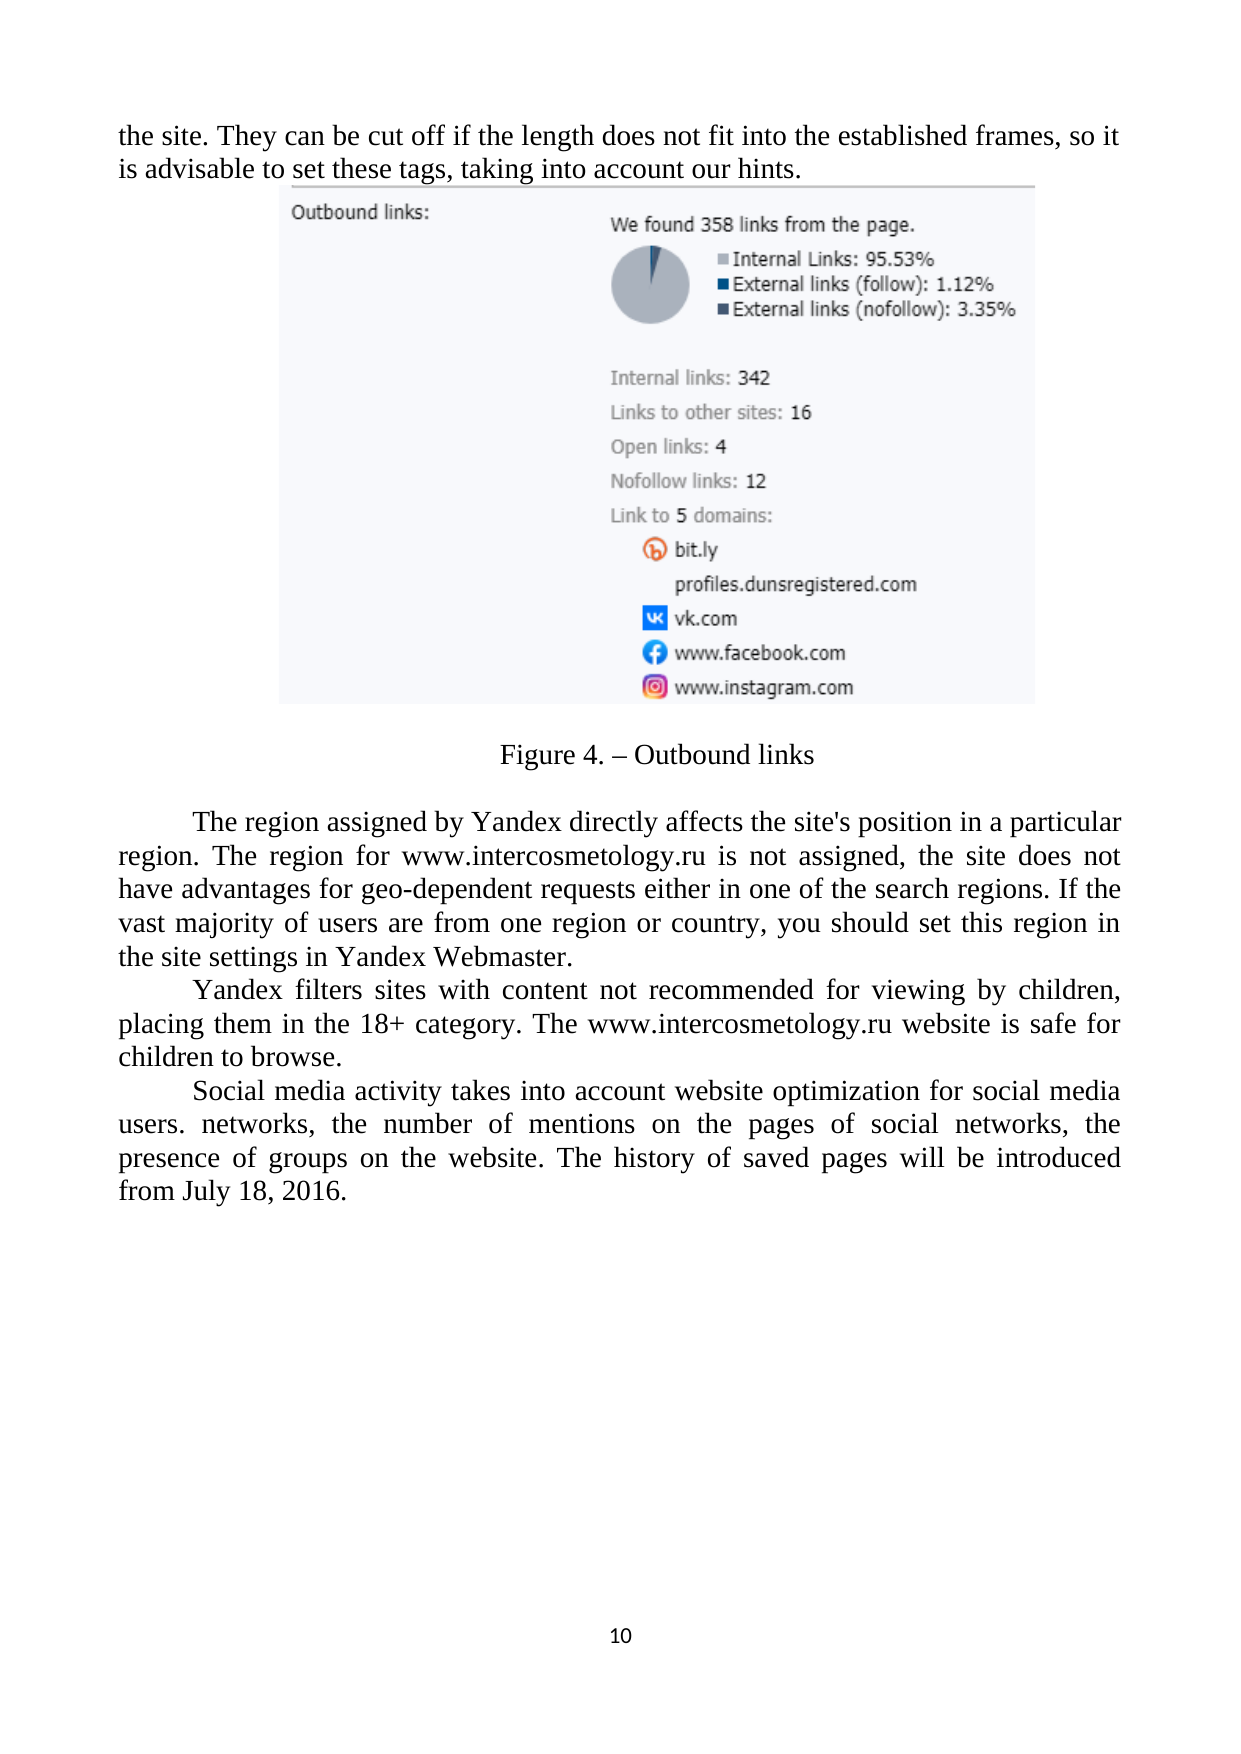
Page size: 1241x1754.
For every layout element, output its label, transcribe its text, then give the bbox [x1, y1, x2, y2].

text Yandex filters sites with content not recommended for viewing by children, placing them in the 18+ category. The www.intercosmetology.ru website is safe for children to browse. [118, 972, 1122, 1073]
picture [278, 185, 1036, 704]
text Social media activity takes into account website optimization for social media users. networks, the number of mentions on the pages of social networks, the presence of groups on the website. The history of saved pages will be introduced from July 18, 2016. [118, 1073, 1122, 1207]
text Figure 4. – Outbound links [118, 737, 1122, 771]
text The region assigned by Yandex directly affects the site's position in a particular region. The region for www.intercosmetology.ru is not assigned, the site does not have advantages for geo-dependent requests either in one of the search regions. If the vast majority of users are from one region or country, you should set this region in the site settings in Yandex Webmaster. [118, 804, 1122, 972]
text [118, 118, 1122, 185]
